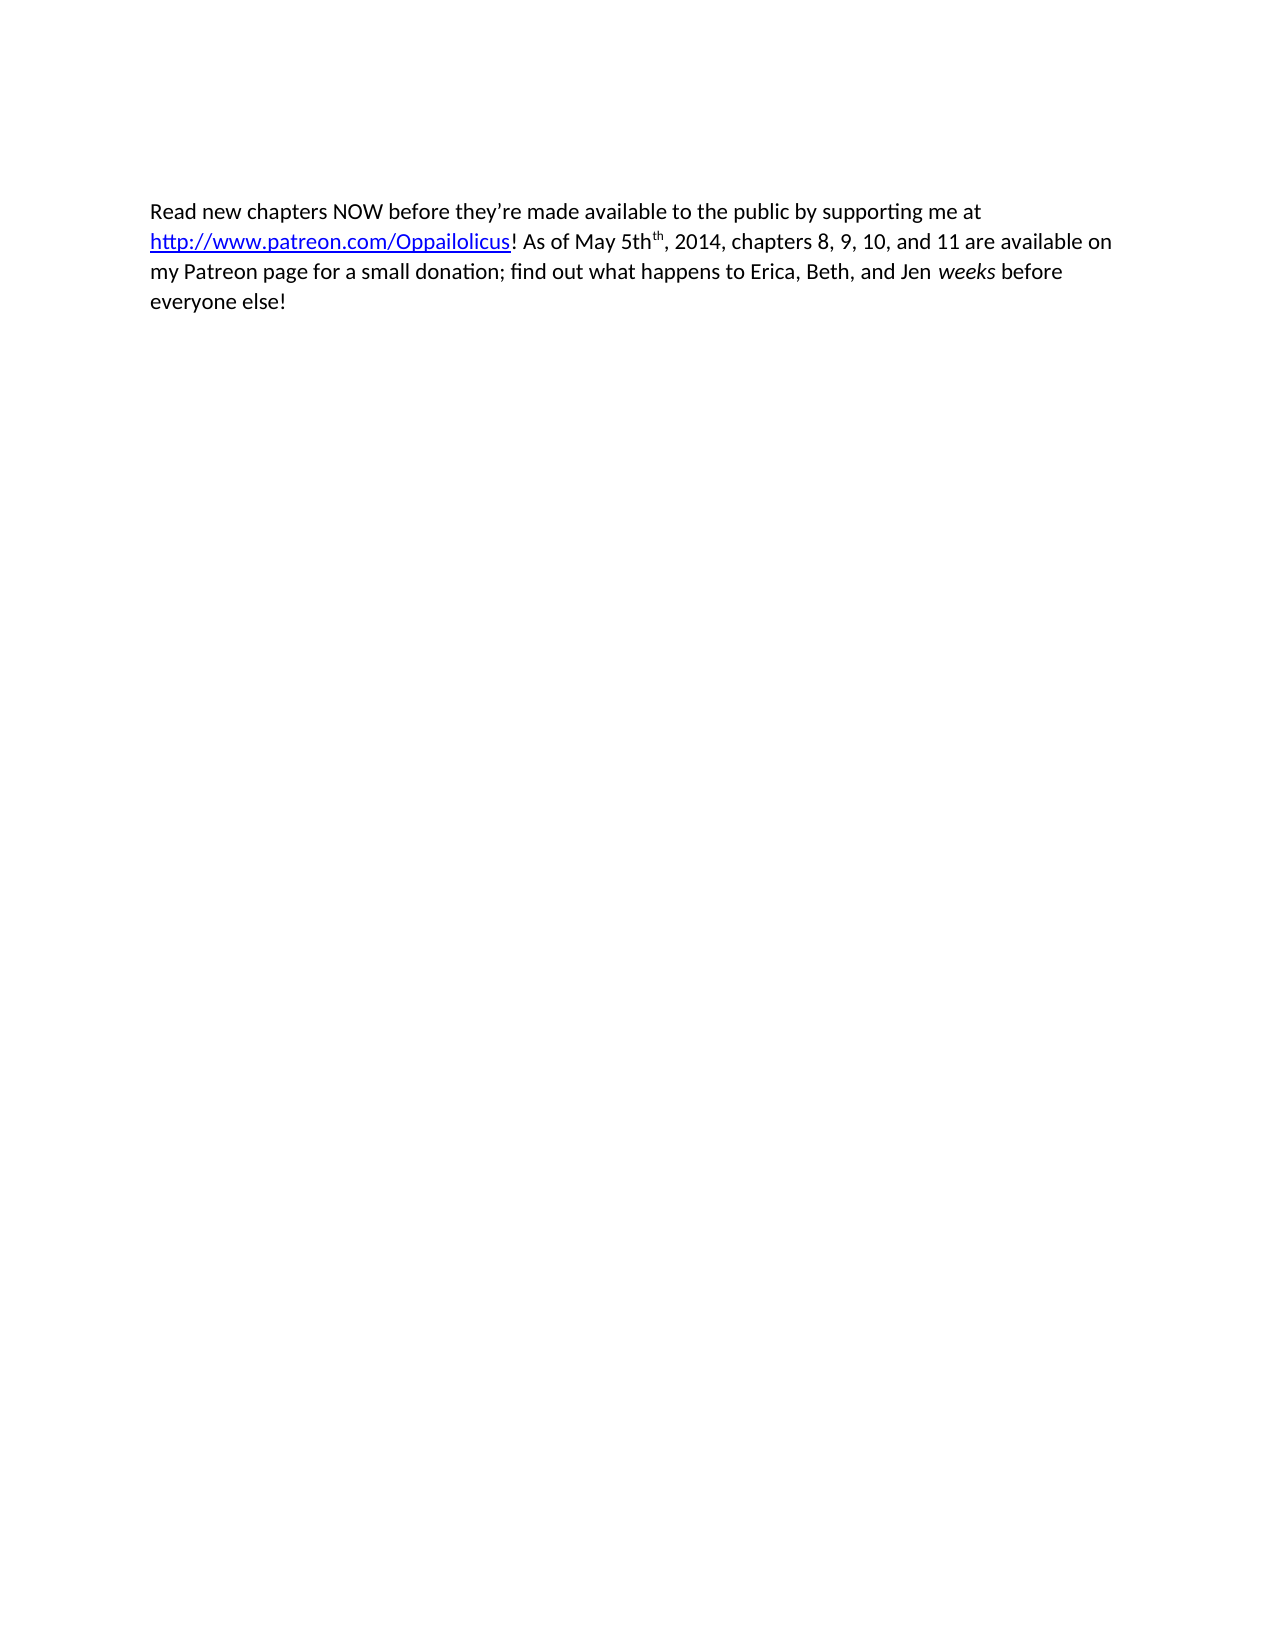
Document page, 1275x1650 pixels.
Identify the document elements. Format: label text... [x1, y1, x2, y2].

text Read new chapters NOW before they’re made available to the public by supporting me at http://www.patreon.com/Oppailolicus! As of May 5thth, 2014, chapters 8, 9, 10, and 11 are available on my Patreon page for a small donation; find out what happens to Erica, Beth, and Jen weeks before everyone else! [150, 197, 1125, 316]
